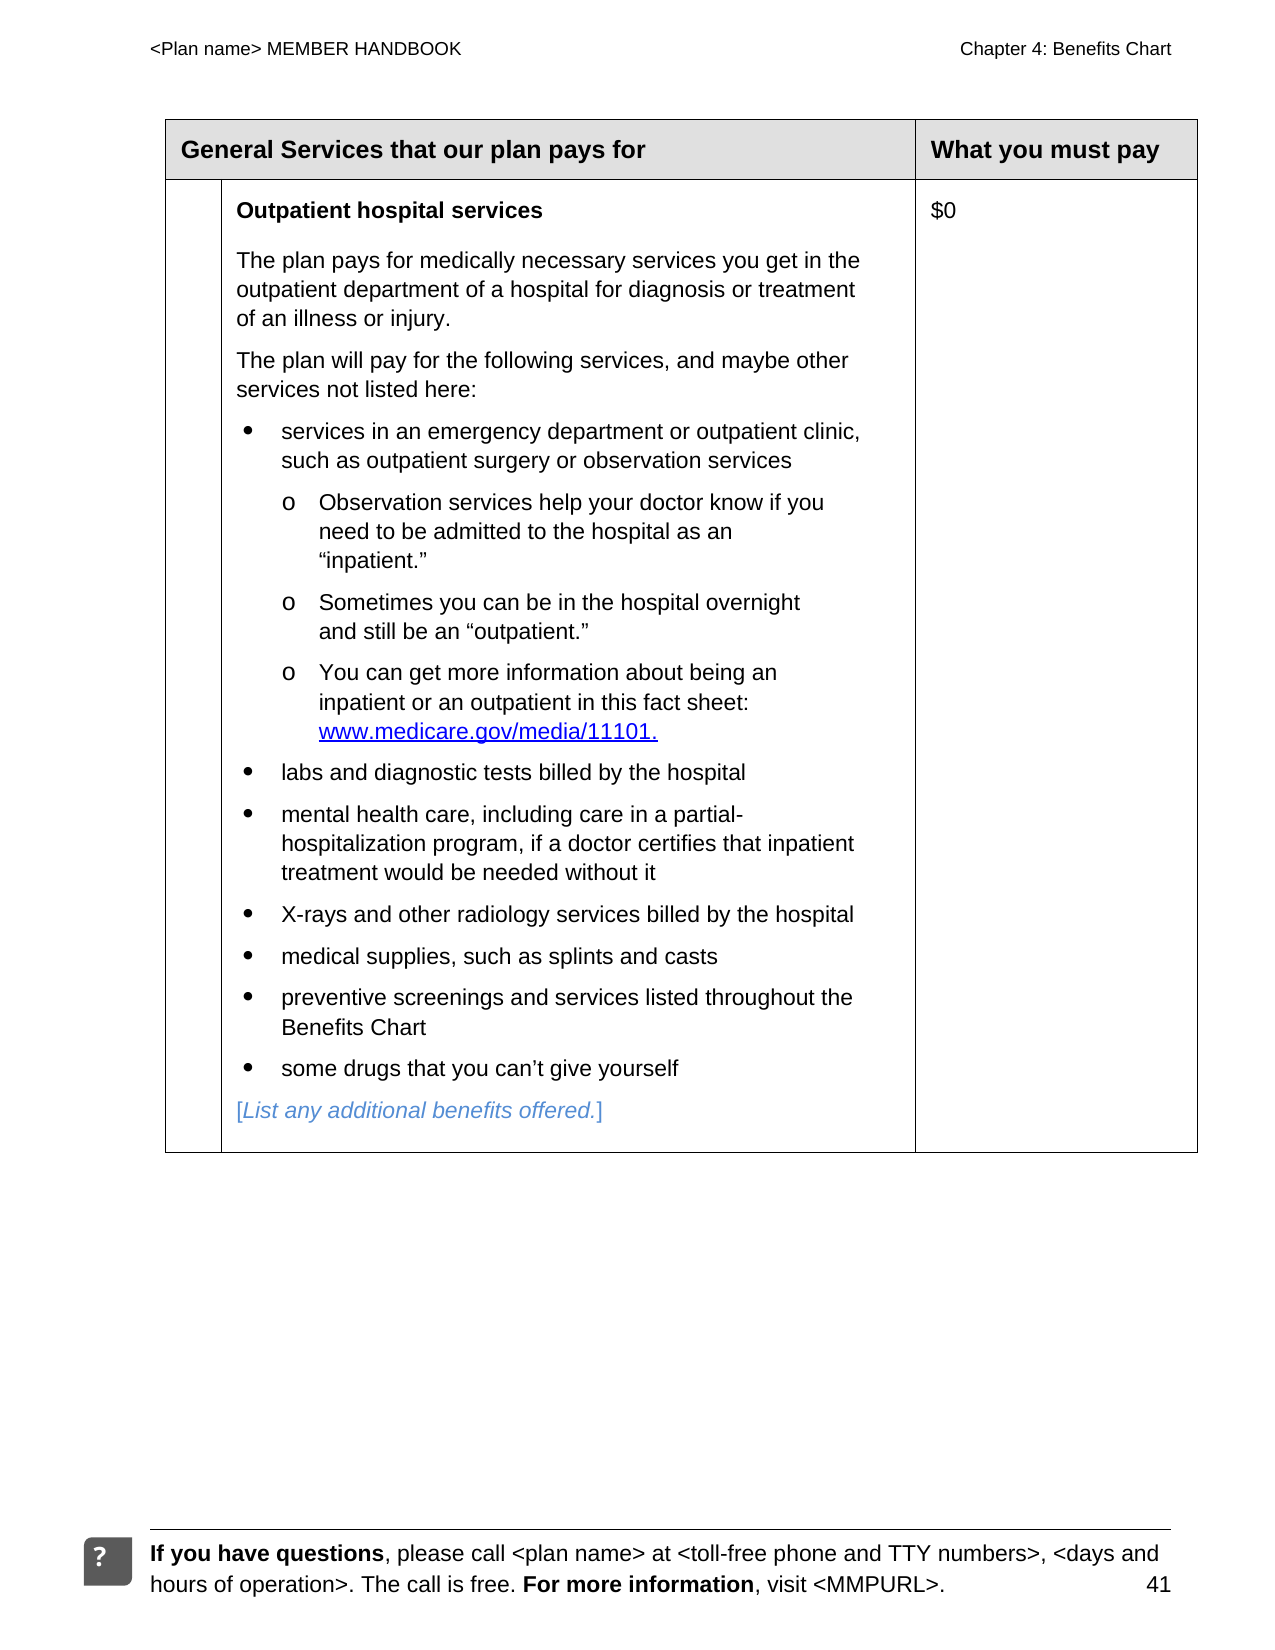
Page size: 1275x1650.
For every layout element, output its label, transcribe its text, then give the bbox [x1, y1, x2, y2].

table_cell $0 [916, 180, 1197, 1152]
table_header What you must pay [916, 120, 1197, 179]
table_cell [166, 180, 221, 1152]
table_cell Outpatient hospital services The plan pays for medically necessary services you get in the outpatient department of a hospital for diagnosis or treatment of an illness or injury. The plan will pay for the following services, and maybe other services not listed here: services in an emergency department or outpatient clinic, such as outpatient surgery or observation services Observation services help your doctor know if you need to be admitted to the hospital as an “inpatient.” Sometimes you can be in the hospital overnight and still be an “outpatient.” You can get more information about being an inpatient or an outpatient in this fact sheet: www.medicare.gov/media/11101. labs and diagnostic tests billed by the hospital mental health care, including care in a partial-hospitalization program, if a doctor certifies that inpatient treatment would be needed without it X-rays and other radiology services billed by the hospital medical supplies, such as splints and casts preventive screenings and services listed throughout the Benefits Chart some drugs that you can’t give yourself [List any additional benefits offered.] [222, 180, 915, 1152]
table_header General Services that our plan pays for [166, 120, 915, 179]
